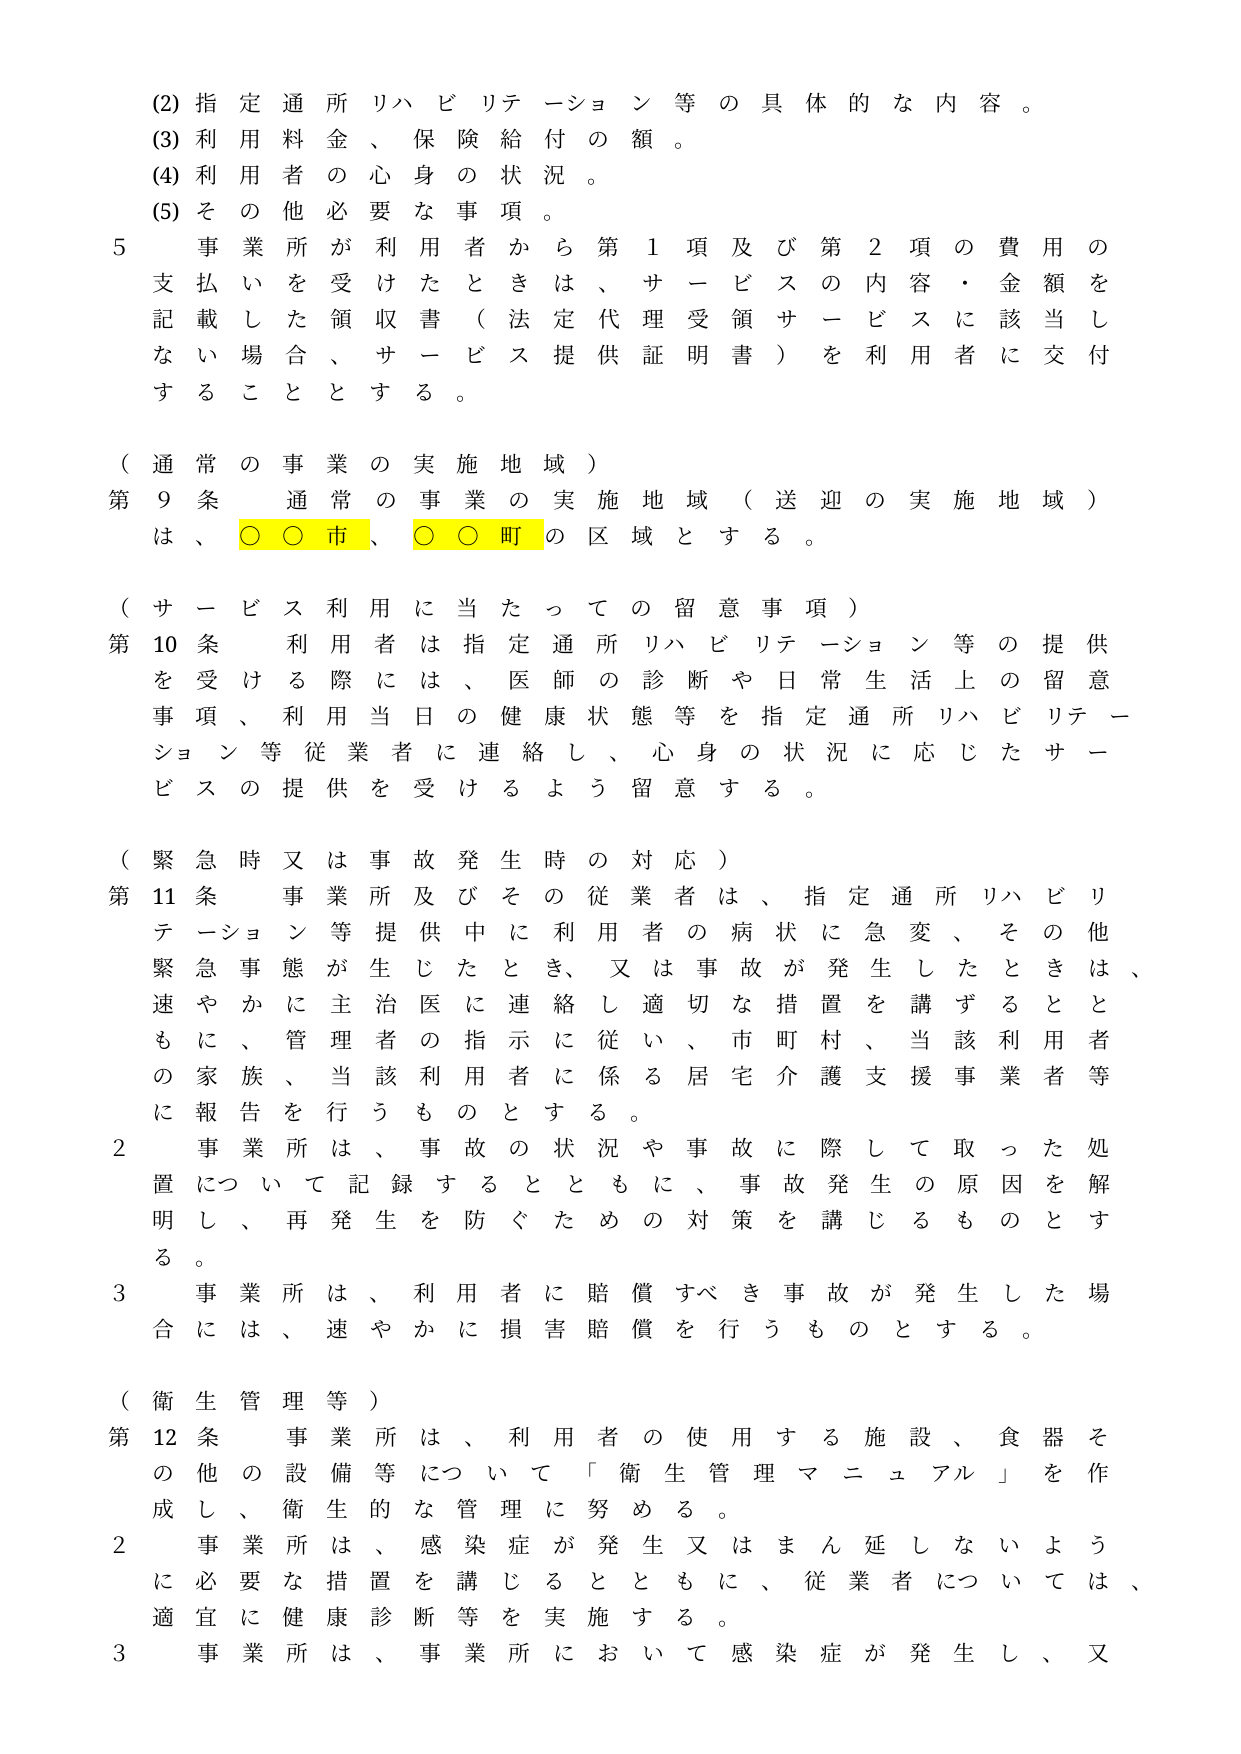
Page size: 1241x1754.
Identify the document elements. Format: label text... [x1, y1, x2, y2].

text ２ 事業所は、感染症が発生又はまん延しないように必要な措置を講じるとともに、従業者については、適宜に健康診断等を実施する。 [108, 1526, 1132, 1634]
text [108, 1634, 1132, 1670]
text （緊急時又は事故発生時の対応） [108, 841, 1132, 877]
text 第９条 通常の事業の実施地域（送迎の実施地域）は、○○市、○○町の区域とする。 [108, 481, 1132, 553]
text （衛生管理等） [108, 1382, 1132, 1418]
text (2) 指定通所リハビリテーション等の具体的な内容。 [130, 84, 1132, 120]
text ５ 事業所が利用者から第１項及び第２項の費用の支払いを受けたときは、サービスの内容・金額を記載した領収書（法定代理受領サービスに該当しない場合、サービス提供証明書）を利用者に交付することとする。 [108, 228, 1132, 408]
text (5) その他必要な事項。 [130, 192, 1132, 228]
text (4) 利用者の心身の状況。 [130, 156, 1132, 192]
text (3) 利用料金、保険給付の額。 [130, 120, 1132, 156]
text （通常の事業の実施地域） [108, 444, 1132, 481]
text 第12条 事業所は、利用者の使用する施設、食器その他の設備等について「衛生管理マニュアル」を作成し、衛生的な管理に努める。 [108, 1418, 1132, 1526]
text 第10条 利用者は指定通所リハビリテーション等の提供を受ける際には、医師の診断や日常生活上の留意事項、利用当日の健康状態等を指定通所リハビリテーション等従業者に連絡し、心身の状況に応じたサービスの提供を受けるよう留意する。 [108, 625, 1132, 805]
text ３ 事業所は、利用者に賠償すべき事故が発生した場合には、速やかに損害賠償を行うものとする。 [108, 1273, 1132, 1346]
text （サービス利用に当たっての留意事項） [108, 589, 1132, 625]
text 第11条 事業所及びその従業者は、指定通所リハビリテーション等提供中に利用者の病状に急変、その他緊急事態が生じたとき、又は事故が発生したときは、速やかに主治医に連絡し適切な措置を講ずるとともに、管理者の指示に従い、市町村、当該利用者の家族、当該利用者に係る居宅介護支援事業者等に報告を行うものとする。 [108, 877, 1132, 1129]
text ２ 事業所は、事故の状況や事故に際して取った処置について記録するとともに、事故発生の原因を解明し、再発生を防ぐための対策を講じるものとする。 [108, 1129, 1132, 1273]
